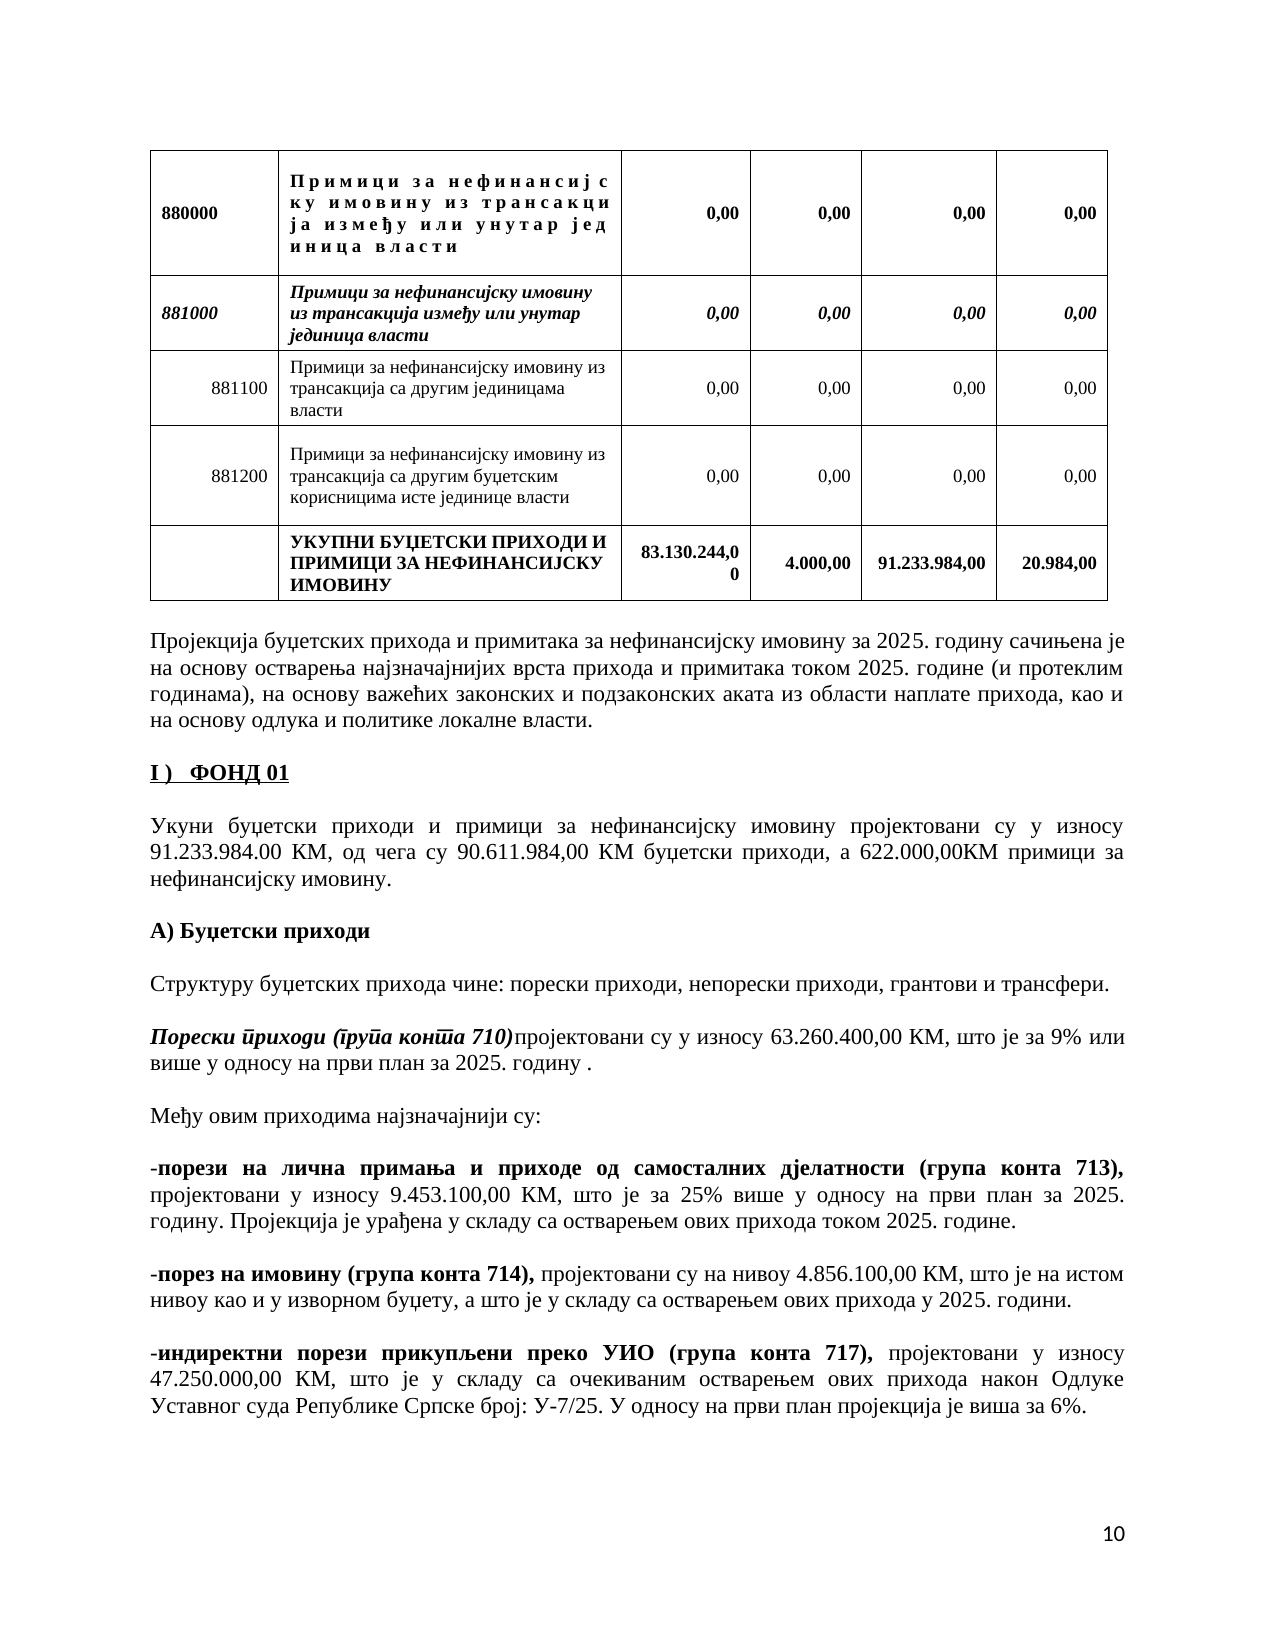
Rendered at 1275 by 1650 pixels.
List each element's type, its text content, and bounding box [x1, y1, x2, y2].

table_cell 0,00 [997, 351, 1107, 425]
table_cell УКУПНИ БУЏЕТСКИ ПРИХОДИ И ПРИМИЦИ ЗА НЕФИНАНСИЈСКУ ИМОВИНУ [279, 526, 621, 600]
text -индиректни порези прикупљени преко УИО (група конта 717), пројектовани у износу 47.250.000,00 КМ, што је у складу са очекиваним остварењем ових прихода након Одлуке Уставног суда Републике Српске број: У-7/25. У односу на први план пројекција је виша за 6%. [150, 1339, 1125, 1418]
table_cell 0,00 [997, 276, 1107, 350]
table_cell П р и м и ц и з а н е ф и н а н с и ј с к у и м о в и н у и з т р а н с а к ц и ј а и з м е ђ у и л и у н у т а р ј е д и н и ц а в л а с т и [279, 151, 621, 275]
table_cell Примици за нефинансијску имовину из трансакција са другим буџетским корисницима исте јединице власти [279, 426, 621, 525]
table_cell 881100 [151, 351, 278, 425]
text Међу овим приходима најзначајнији су: [150, 1102, 1125, 1128]
table_cell 0,00 [862, 151, 996, 275]
table_cell 881000 [151, 276, 278, 350]
table_cell 0,00 [751, 151, 861, 275]
text Пројекција буџетских прихода и примитака за нефинансијску имовину за 2025. годину сачињена је на основу остварења најзначајнијих врста прихода и примитака током 2025. године (и протеклим годинама), на основу важећих законских и подзаконских аката из области наплате прихода, као и на основу одлука и политике локалне власти. [150, 627, 1125, 733]
table_cell 0,00 [997, 426, 1107, 525]
table_cell 0,00 [622, 151, 750, 275]
text I ) ФОНД 01 [150, 759, 1125, 786]
table_cell 881200 [151, 426, 278, 525]
text Структуру буџетских прихода чине: порески приходи, непорески приходи, грантови и трансфери. [150, 970, 1125, 996]
table_cell 4.000,00 [751, 526, 861, 600]
table_cell 83.130.244,00 [622, 526, 750, 600]
table_cell [151, 526, 278, 600]
table_cell 0,00 [622, 276, 750, 350]
table_cell Примици за нефинансијску имовину из трансакција са другим јединицама власти [279, 351, 621, 425]
text Порески приходи (група конта 710)пројектовани су у износу 63.260.400,00 КМ, што је за 9% или више у односу на први план за 2025. годину . [150, 1023, 1125, 1075]
table_cell 0,00 [622, 351, 750, 425]
text Укуни буџетски приходи и примици за нефинансијску имовину пројектовани су у износу 91.233.984.00 КМ, од чега су 90.611.984,00 КМ буџетски приходи, а 622.000,00КМ примици за нефинансијску имовину. [150, 812, 1125, 891]
table_cell 0,00 [751, 351, 861, 425]
text -порез на имовину (група конта 714), пројектовани су на нивоу 4.856.100,00 КМ, што је на истом нивоу као и у изворном буџету, а што је у складу са остварењем ових прихода у 2025. години. [150, 1260, 1125, 1313]
table_cell 0,00 [751, 426, 861, 525]
table_cell 0,00 [751, 276, 861, 350]
table_cell 0,00 [862, 276, 996, 350]
table_cell 0,00 [997, 151, 1107, 275]
table_cell 0,00 [622, 426, 750, 525]
table_cell 0,00 [862, 351, 996, 425]
table_cell Примици за нефинансијску имовину из трансакција између или унутар јединица власти [279, 276, 621, 350]
text -порези на лична примања и приходе од самосталних дјелатности (група конта 713), пројектовани у износу 9.453.100,00 КМ, што је за 25% више у односу на први план за 2025. годину. Пројекција је урађена у складу са остварењем ових прихода током 2025. године. [150, 1154, 1125, 1233]
table_cell 20.984,00 [997, 526, 1107, 600]
table_cell 91.233.984,00 [862, 526, 996, 600]
table_cell 0,00 [862, 426, 996, 525]
text А) Буџетски приходи [150, 917, 1125, 944]
table_cell 880000 [151, 151, 278, 275]
